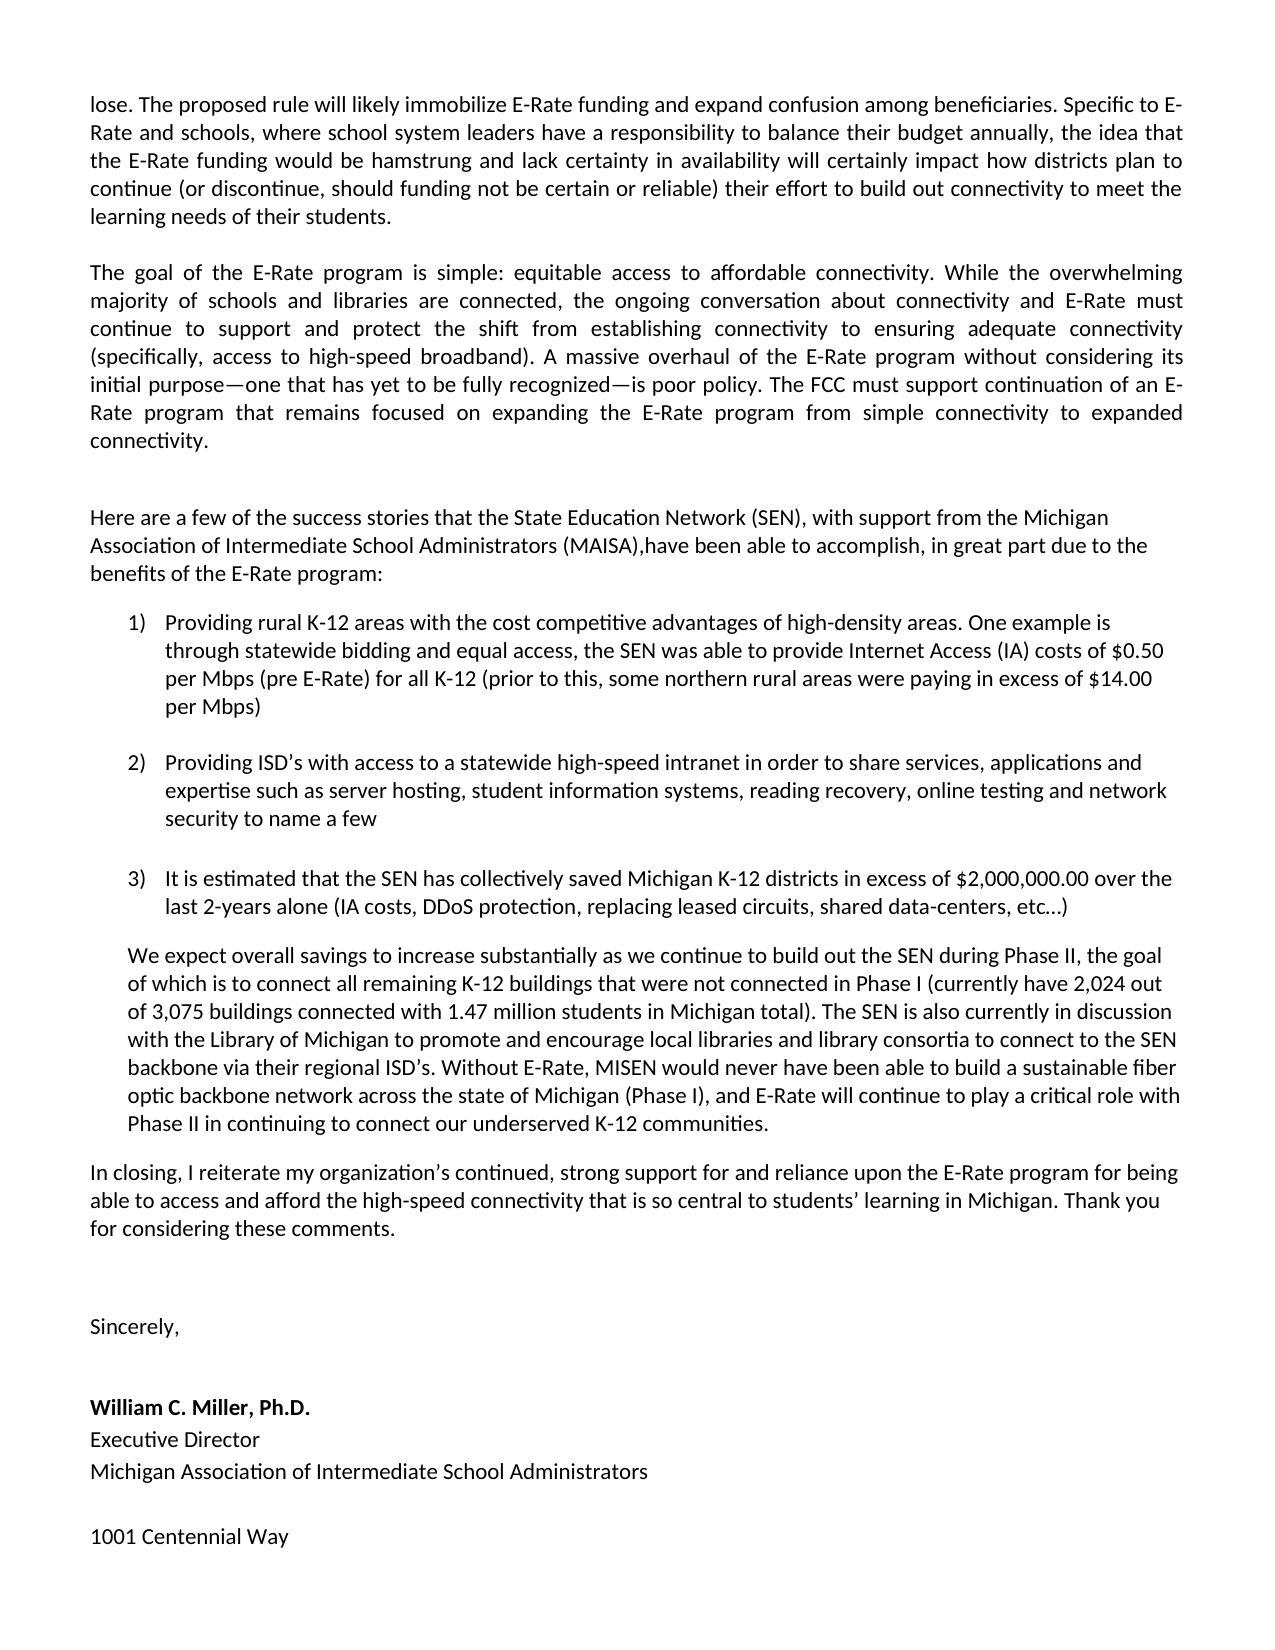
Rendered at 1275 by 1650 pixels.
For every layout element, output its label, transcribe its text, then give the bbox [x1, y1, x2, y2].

text Executive Director [90, 1425, 1185, 1453]
text In closing, I reiterate my organization’s continued, strong support for and reliance upon the E-Rate program for being able to access and afford the high-speed connectivity that is so central to students’ learning in Michigan. Thank you for considering these comments. [90, 1158, 1185, 1242]
list Providing ISD’s with access to a statewide high-speed intranet in order to share services, applications and expertise such as server hosting, student information systems, reading recovery, online testing and network security to name a few [127, 748, 1185, 832]
list Providing rural K-12 areas with the cost competitive advantages of high-density areas. One example is through statewide bidding and equal access, the SEN was able to provide Internet Access (IA) costs of $0.50 per Mbps (pre E-Rate) for all K-12 (prior to this, some northern rural areas were paying in excess of $14.00 per Mbps) [127, 608, 1185, 720]
text Michigan Association of Intermediate School Administrators [90, 1457, 1185, 1485]
text William C. Miller, Ph.D. [90, 1393, 1185, 1421]
text Sincerely, [90, 1312, 1185, 1340]
list It is estimated that the SEN has collectively saved Michigan K-12 districts in excess of $2,000,000.00 over the last 2-years alone (IA costs, DDoS protection, replacing leased circuits, shared data-centers, etc…) [127, 864, 1185, 920]
text 1001 Centennial Way [90, 1522, 1185, 1550]
text Here are a few of the success stories that the State Education Network (SEN), with support from the Michigan Association of Intermediate School Administrators (MAISA),have been able to accomplish, in great part due to the benefits of the E-Rate program: [90, 503, 1185, 587]
text The goal of the E-Rate program is simple: equitable access to affordable connectivity. While the overwhelming majority of schools and libraries are connected, the ongoing conversation about connectivity and E-Rate must continue to support and protect the shift from establishing connectivity to ensuring adequate connectivity (specifically, access to high-speed broadband). A massive overhaul of the E-Rate program without considering its initial purpose—one that has yet to be fully recognized—is poor policy. The FCC must support continuation of an E-Rate program that remains focused on expanding the E-Rate program from simple connectivity to expanded connectivity. [90, 258, 1185, 454]
text We expect overall savings to increase substantially as we continue to build out the SEN during Phase II, the goal of which is to connect all remaining K-12 buildings that were not connected in Phase I (currently have 2,024 out of 3,075 buildings connected with 1.47 million students in Michigan total). The SEN is also currently in discussion with the Library of Michigan to promote and encourage local libraries and library consortia to connect to the SEN backbone via their regional ISD’s. Without E-Rate, MISEN would never have been able to build a sustainable fiber optic backbone network across the state of Michigan (Phase I), and E-Rate will continue to play a critical role with Phase II in continuing to connect our underserved K-12 communities. [127, 941, 1185, 1137]
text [90, 90, 1185, 230]
